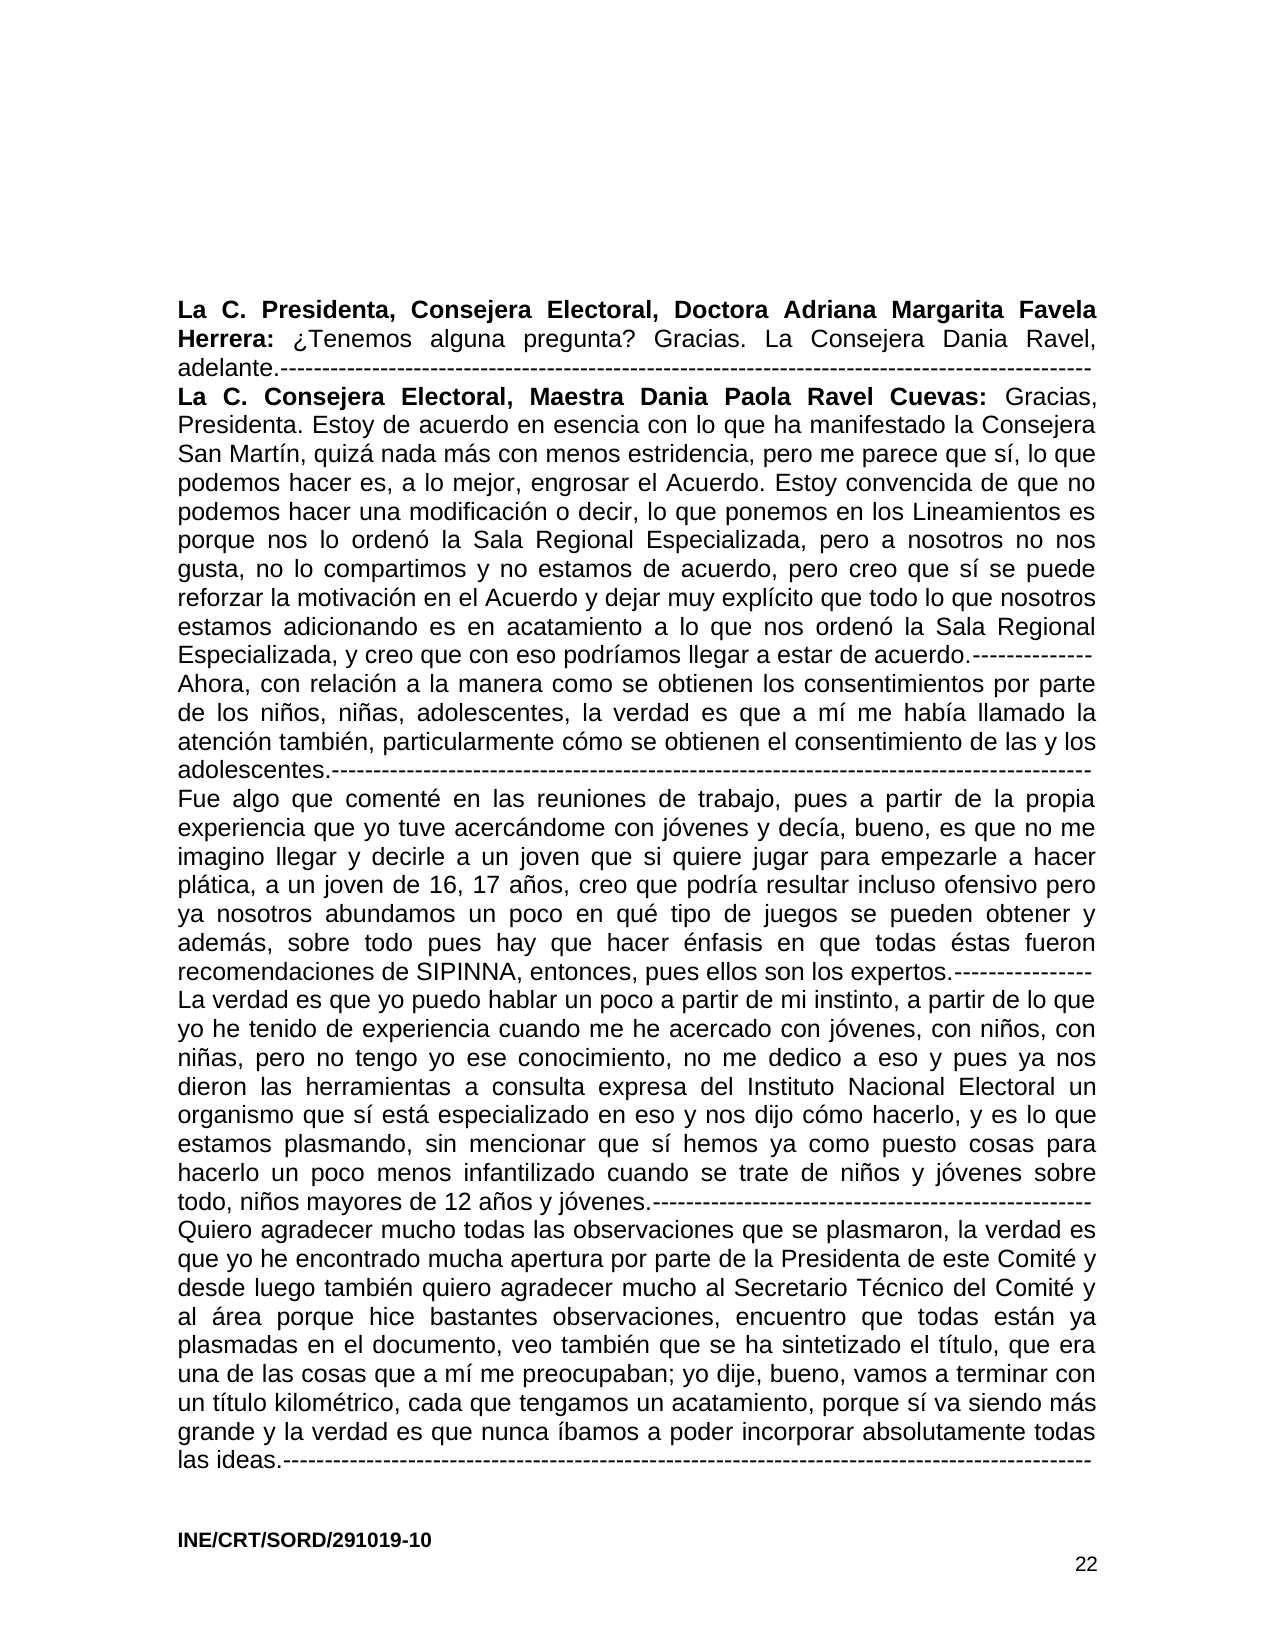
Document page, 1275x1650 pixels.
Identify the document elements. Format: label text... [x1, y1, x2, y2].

text Quiero agradecer mucho todas las observaciones que se plasmaron, la verdad es que yo he encontrado mucha apertura por parte de la Presidenta de este Comité y desde luego también quiero agradecer mucho al Secretario Técnico del Comité y al área porque hice bastantes observaciones, encuentro que todas están ya plasmadas en el documento, veo también que se ha sintetizado el título, que era una de las cosas que a mí me preocupaban; yo dije, bueno, vamos a terminar con un título kilométrico, cada que tengamos un acatamiento, porque sí va siendo más grande y la verdad es que nunca íbamos a poder incorporar absolutamente todas las ideas. [177, 1215, 1098, 1474]
text La C. Presidenta, Consejera Electoral, Doctora Adriana Margarita Favela Herrera: ¿Tenemos alguna pregunta? Gracias. La Consejera Dania Ravel, adelante. [177, 295, 1098, 382]
text Ahora, con relación a la manera como se obtienen los consentimientos por parte de los niños, niñas, adolescentes, la verdad es que a mí me había llamado la atención también, particularmente cómo se obtienen el consentimiento de las y los adolescentes. [177, 669, 1098, 784]
text La verdad es que yo puedo hablar un poco a partir de mi instinto, a partir de lo que yo he tenido de experiencia cuando me he acercado con jóvenes, con niños, con niñas, pero no tengo yo ese conocimiento, no me dedico a eso y pues ya nos dieron las herramientas a consulta expresa del Instituto Nacional Electoral un organismo que sí está especializado en eso y nos dijo cómo hacerlo, y es lo que estamos plasmando, sin mencionar que sí hemos ya como puesto cosas para hacerlo un poco menos infantilizado cuando se trate de niños y jóvenes sobre todo, niños mayores de 12 años y jóvenes. [177, 985, 1098, 1215]
text La C. Consejera Electoral, Maestra Dania Paola Ravel Cuevas: Gracias, Presidenta. Estoy de acuerdo en esencia con lo que ha manifestado la Consejera San Martín, quizá nada más con menos estridencia, pero me parece que sí, lo que podemos hacer es, a lo mejor, engrosar el Acuerdo. Estoy convencida de que no podemos hacer una modificación o decir, lo que ponemos en los Lineamientos es porque nos lo ordenó la Sala Regional Especializada, pero a nosotros no nos gusta, no lo compartimos y no estamos de acuerdo, pero creo que sí se puede reforzar la motivación en el Acuerdo y dejar muy explícito que todo lo que nosotros estamos adicionando es en acatamiento a lo que nos ordenó la Sala Regional Especializada, y creo que con eso podríamos llegar a estar de acuerdo. [177, 382, 1098, 669]
text Fue algo que comenté en las reuniones de trabajo, pues a partir de la propia experiencia que yo tuve acercándome con jóvenes y decía, bueno, es que no me imagino llegar y decirle a un joven que si quiere jugar para empezarle a hacer plática, a un joven de 16, 17 años, creo que podría resultar incluso ofensivo pero ya nosotros abundamos un poco en qué tipo de juegos se pueden obtener y además, sobre todo pues hay que hacer énfasis en que todas éstas fueron recomendaciones de SIPINNA, entonces, pues ellos son los expertos. [177, 784, 1098, 985]
